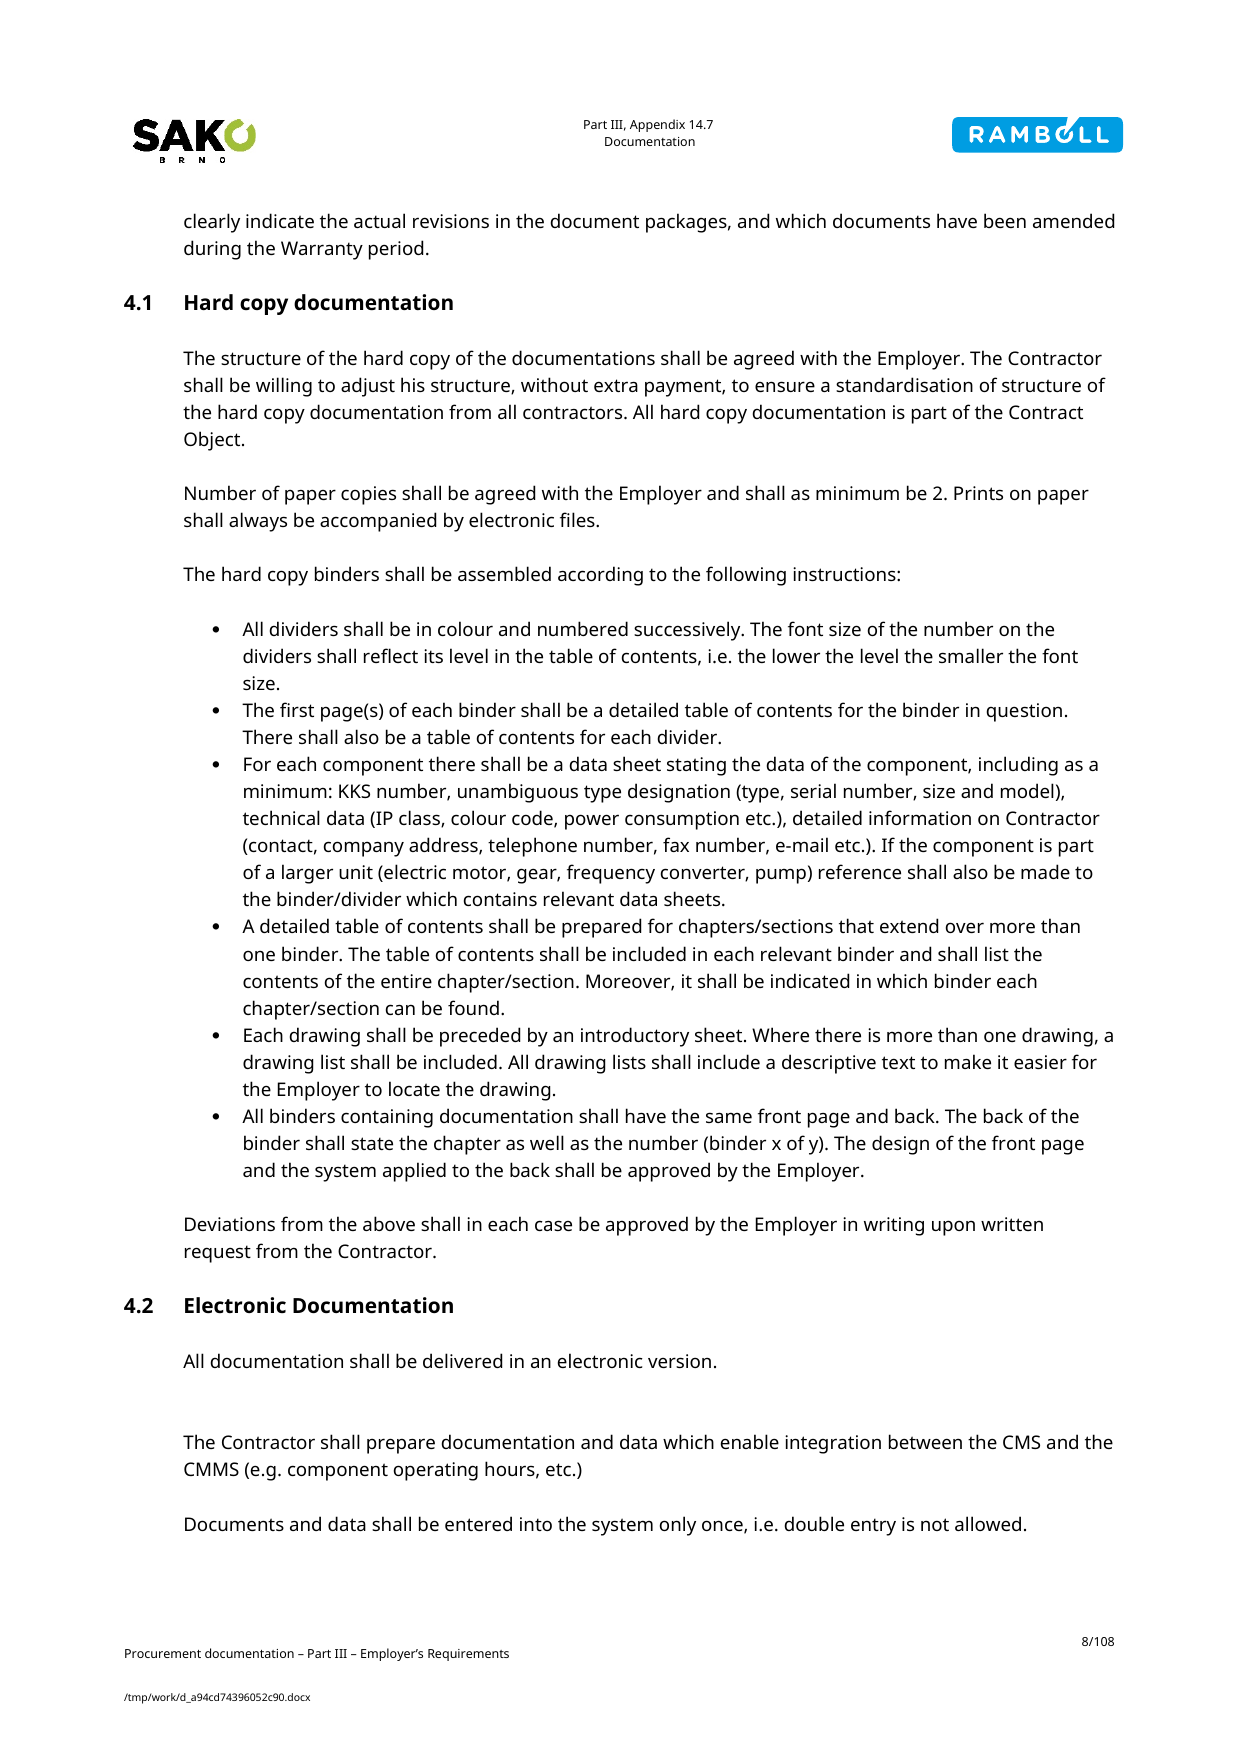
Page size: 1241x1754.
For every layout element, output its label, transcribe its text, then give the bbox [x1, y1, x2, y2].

list A detailed table of contents shall be prepared for chapters/sections that extend over more than one binder. The table of contents shall be included in each relevant binder and shall list the contents of the entire chapter/section. Moreover, it shall be indicated in which binder each chapter/section can be found. [213, 912, 1116, 1021]
subtitle Hard copy documentation [153, 288, 1116, 316]
text The structure of the hard copy of the documentations shall be agreed with the Employer. The Contractor shall be willing to adjust his structure, without extra payment, to ensure a standardisation of structure of the hard copy documentation from all contractors. All hard copy documentation is part of the Contract Object. [183, 343, 1116, 452]
text Number of paper copies shall be agreed with the Employer and shall as minimum be 2. Prints on paper shall always be accompanied by electronic files. [183, 479, 1116, 533]
text The Contractor shall prepare documentation and data which enable integration between the CMS and the CMMS (e.g. component operating hours, etc.) [183, 1428, 1116, 1482]
list The first page(s) of each binder shall be a detailed table of contents for the binder in question. There shall also be a table of contents for each divider. [213, 696, 1116, 750]
text Deviations from the above shall in each case be approved by the Employer in writing upon written request from the Contractor. [183, 1210, 1116, 1264]
text Documents and data shall be entered into the system only once, i.e. double entry is not allowed. [183, 1509, 1116, 1536]
text All documentation shall be delivered in an electronic version. [183, 1347, 1116, 1374]
subtitle Electronic Documentation [153, 1291, 1116, 1320]
list Each drawing shall be preceded by an introductory sheet. Where there is more than one drawing, a drawing list shall be included. All drawing lists shall include a descriptive text to make it easier for the Employer to locate the drawing. [213, 1021, 1116, 1102]
text The hard copy binders shall be assembled according to the following instructions: [183, 560, 1116, 587]
list All binders containing documentation shall have the same front page and back. The back of the binder shall state the chapter as well as the number (binder x of y). The design of the front page and the system applied to the back shall be approved by the Employer. [213, 1102, 1116, 1183]
list All dividers shall be in colour and numbered successively. The font size of the number on the dividers shall reflect its level in the table of contents, i.e. the lower the level the smaller the font size. [213, 614, 1116, 696]
list For each component there shall be a data sheet stating the data of the component, including as a minimum: KKS number, unambiguous type designation (type, serial number, size and model), technical data (IP class, colour code, power consumption etc.), detailed information on Contractor (contact, company address, telephone number, fax number, e-mail etc.). If the component is part of a larger unit (electric motor, gear, frequency converter, pump) reference shall also be made to the binder/divider which contains relevant data sheets. [213, 750, 1116, 912]
picture [132, 119, 256, 163]
